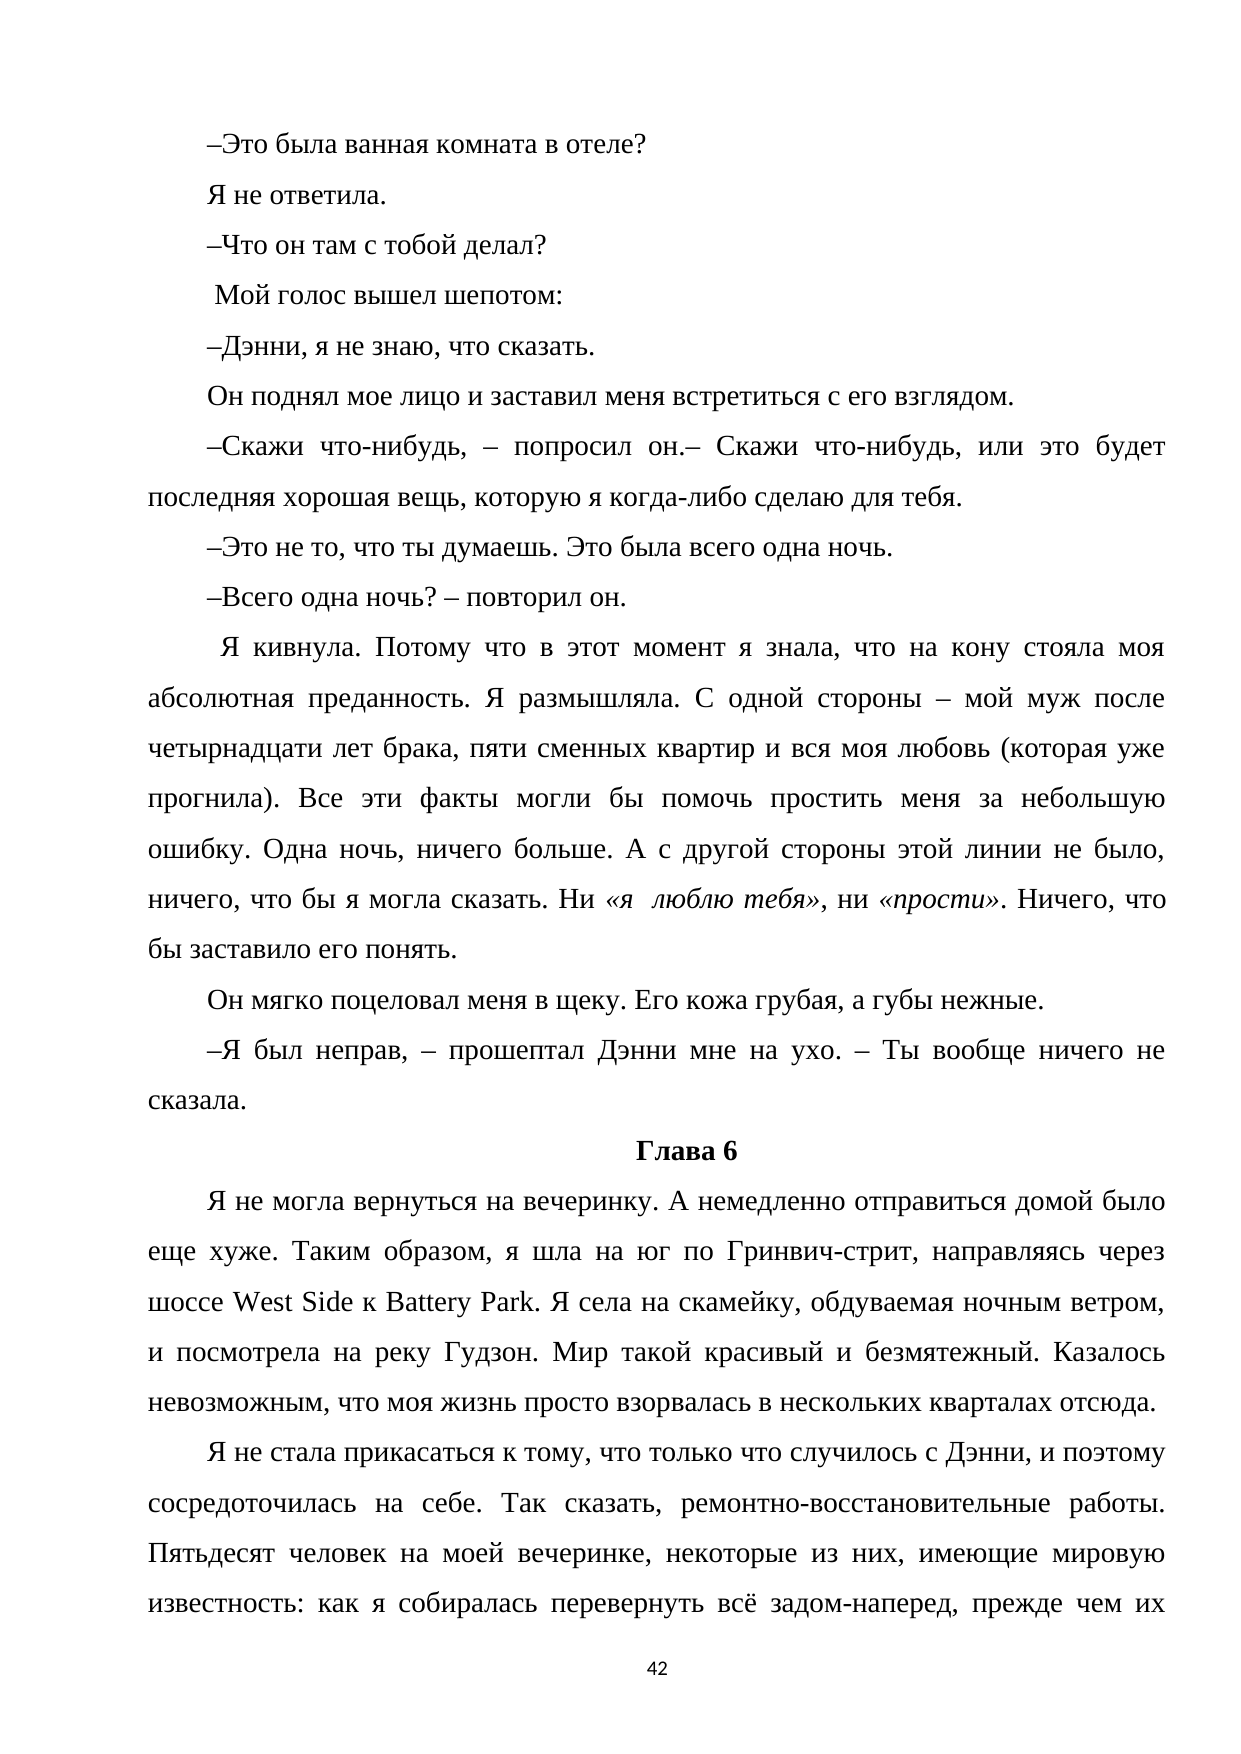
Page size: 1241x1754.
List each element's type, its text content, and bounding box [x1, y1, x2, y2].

text Мой голос вышел шепотом: [148, 277, 1167, 311]
text Я кивнула. Потому что в этот момент я знала, что на кону стояла моя абсолютная преданность. Я размышляла. С одной стороны – мой муж после четырнадцати лет брака, пяти сменных квартир и вся моя любовь (которая уже прогнила). Все эти факты могли бы помочь простить меня за небольшую ошибку. Одна ночь, ничего больше. А с другой стороны этой линии не было, ничего, что бы я могла сказать. Ни «я люблю тебя», ни «прости». Ничего, что бы заставило его понять. [148, 629, 1167, 965]
text –Что он там с тобой делал? [148, 227, 1167, 261]
text –Это не то, что ты думаешь. Это была всего одна ночь. [148, 529, 1167, 562]
text –Всего одна ночь? – повторил он. [148, 579, 1167, 613]
text –Это была ванная комната в отеле? [148, 126, 1167, 160]
text Он поднял мое лицо и заставил меня встретиться с его взглядом. [148, 378, 1167, 412]
text –Дэнни, я не знаю, что сказать. [148, 328, 1167, 361]
text –Я был неправ, – прошептал Дэнни мне на ухо. – Ты вообще ничего не сказала. [148, 1032, 1167, 1116]
text –Скажи что-нибудь, – попросил он.– Скажи что-нибудь, или это будет последняя хорошая вещь, которую я когда-либо сделаю для тебя. [148, 428, 1167, 512]
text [148, 1434, 1167, 1619]
text Глава 6 [148, 1133, 1167, 1166]
text Я не ответила. [148, 177, 1167, 210]
text Он мягко поцеловал меня в щеку. Его кожа грубая, а губы нежные. [148, 982, 1167, 1015]
text Я не могла вернуться на вечеринку. А немедленно отправиться домой было еще хуже. Таким образом, я шла на юг по Гринвич-стрит, направляясь через шоссе West Side к Battery Park. Я села на скамейку, обдуваемая ночным ветром, и посмотрела на реку Гудзон. Мир такой красивый и безмятежный. Казалось невозможным, что моя жизнь просто взорвалась в нескольких кварталах отсюда. [148, 1183, 1167, 1418]
